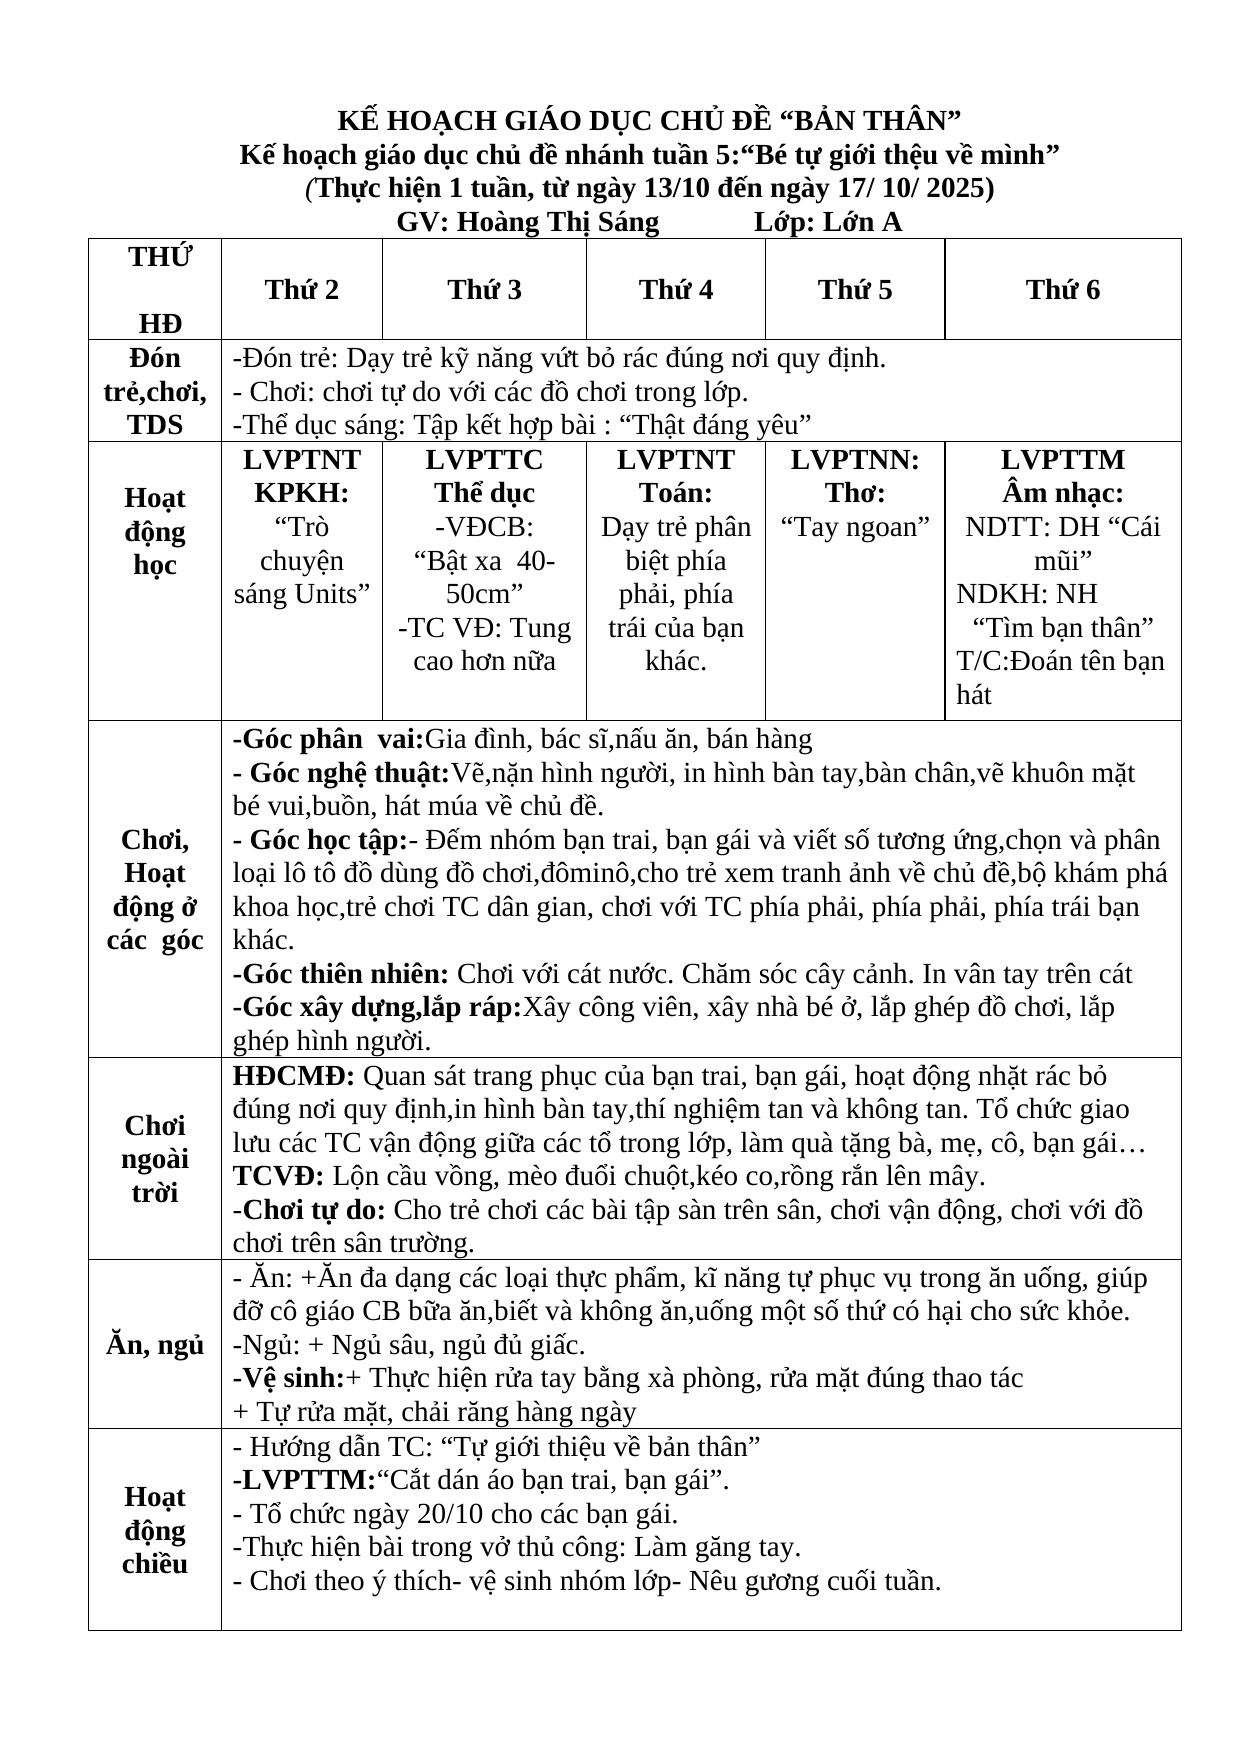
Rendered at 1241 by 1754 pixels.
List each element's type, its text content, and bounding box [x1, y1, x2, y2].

text (Thực hiện 1 tuần, từ ngày 13/10 đến ngày 17/ 10/ 2025) [177, 171, 1122, 204]
table_cell LVPTNN: Thơ: “Tay ngoan” [766, 442, 944, 720]
table_header Thứ 5 [766, 239, 944, 339]
table_cell -Đón trẻ: Dạy trẻ kỹ năng vứt bỏ rác đúng nơi quy định. - Chơi: chơi tự do với các đồ chơi trong lớp. -Thể dục sáng: Tập kết hợp bài : “Thật đáng yêu” [222, 340, 1181, 441]
table_cell LVPTNT Toán: Dạy trẻ phân biệt phía phải, phía trái của bạn khác. [587, 442, 765, 720]
table_cell Ăn, ngủ [89, 1260, 221, 1428]
table_cell Hoạt động học [89, 442, 221, 720]
table_cell Chơi, Hoạt động ở các góc [89, 721, 221, 1057]
table_cell Chơi ngoài trời [89, 1058, 221, 1259]
table_cell Đón trẻ,chơi, TDS [89, 340, 221, 441]
table_header Thứ 4 [587, 239, 765, 339]
text GV: Hoàng Thị Sáng Lớp: Lớn A [177, 204, 1122, 238]
table_header Thứ 6 [946, 239, 1181, 339]
table_header THỨ HĐ [89, 239, 221, 339]
table_cell HĐCMĐ: Quan sát trang phục của bạn trai, bạn gái, hoạt động nhặt rác bỏ đúng nơi quy định,in hình bàn tay,thí nghiệm tan và không tan. Tổ chức giao lưu các TC vận động giữa các tổ trong lớp, làm quà tặng bà, mẹ, cô, bạn gái… TCVĐ: Lộn cầu vồng, mèo đuổi chuột,kéo co,rồng rắn lên mây. -Chơi tự do: Cho trẻ chơi các bài tập sàn trên sân, chơi vận động, chơi với đồ chơi trên sân trường. [222, 1058, 1181, 1259]
text KẾ HOẠCH GIÁO DỤC CHỦ ĐỀ “BẢN THÂN” [177, 103, 1122, 137]
table_cell LVPTNT KPKH: “Trò chuyện sáng Units” [222, 442, 382, 720]
table_cell - Ăn: +Ăn đa dạng các loại thực phẩm, kĩ năng tự phục vụ trong ăn uống, giúp đỡ cô giáo CB bữa ăn,biết và không ăn,uống một số thứ có hại cho sức khỏe. -Ngủ: + Ngủ sâu, ngủ đủ giấc. -Vệ sinh:+ Thực hiện rửa tay bằng xà phòng, rửa mặt đúng thao tác + Tự rửa mặt, chải răng hàng ngày [222, 1260, 1181, 1428]
table_cell Hoạt động chiều [89, 1429, 221, 1630]
table_cell - Hướng dẫn TC: “Tự giới thiệu về bản thân” -LVPTTM:“Cắt dán áo bạn trai, bạn gái”. - Tổ chức ngày 20/10 cho các bạn gái. -Thực hiện bài trong vở thủ công: Làm găng tay. - Chơi theo ý thích- vệ sinh nhóm lớp- Nêu gương cuối tuần. [222, 1429, 1181, 1630]
table_header Thứ 2 [222, 239, 382, 339]
table_header Thứ 3 [383, 239, 586, 339]
table_cell LVPTTC Thể dục -VĐCB: “Bật xa 40-50cm” -TC VĐ: Tung cao hơn nữa [383, 442, 586, 720]
text Kế hoạch giáo dục chủ đề nhánh tuần 5:“Bé tự giới thệu về mình” [177, 137, 1122, 171]
table_cell LVPTTM Âm nhạc: NDTT: DH “Cái mũi” NDKH: NH “Tìm bạn thân” T/C:Đoán tên bạn hát [946, 442, 1181, 720]
table_cell -Góc phân vai:Gia đình, bác sĩ,nấu ăn, bán hàng - Góc nghệ thuật:Vẽ,nặn hình người, in hình bàn tay,bàn chân,vẽ khuôn mặt bé vui,buồn, hát múa về chủ đề. - Góc học tập:- Đếm nhóm bạn trai, bạn gái và viết số tương ứng,chọn và phân loại lô tô đồ dùng đồ chơi,đôminô,cho trẻ xem tranh ảnh về chủ đề,bộ khám phá khoa học,trẻ chơi TC dân gian, chơi với TC phía phải, phía phải, phía trái bạn khác. -Góc thiên nhiên: Chơi với cát nước. Chăm sóc cây cảnh. In vân tay trên cát -Góc xây dựng,lắp ráp:Xây công viên, xây nhà bé ở, lắp ghép đồ chơi, lắp ghép hình người. [222, 721, 1181, 1057]
